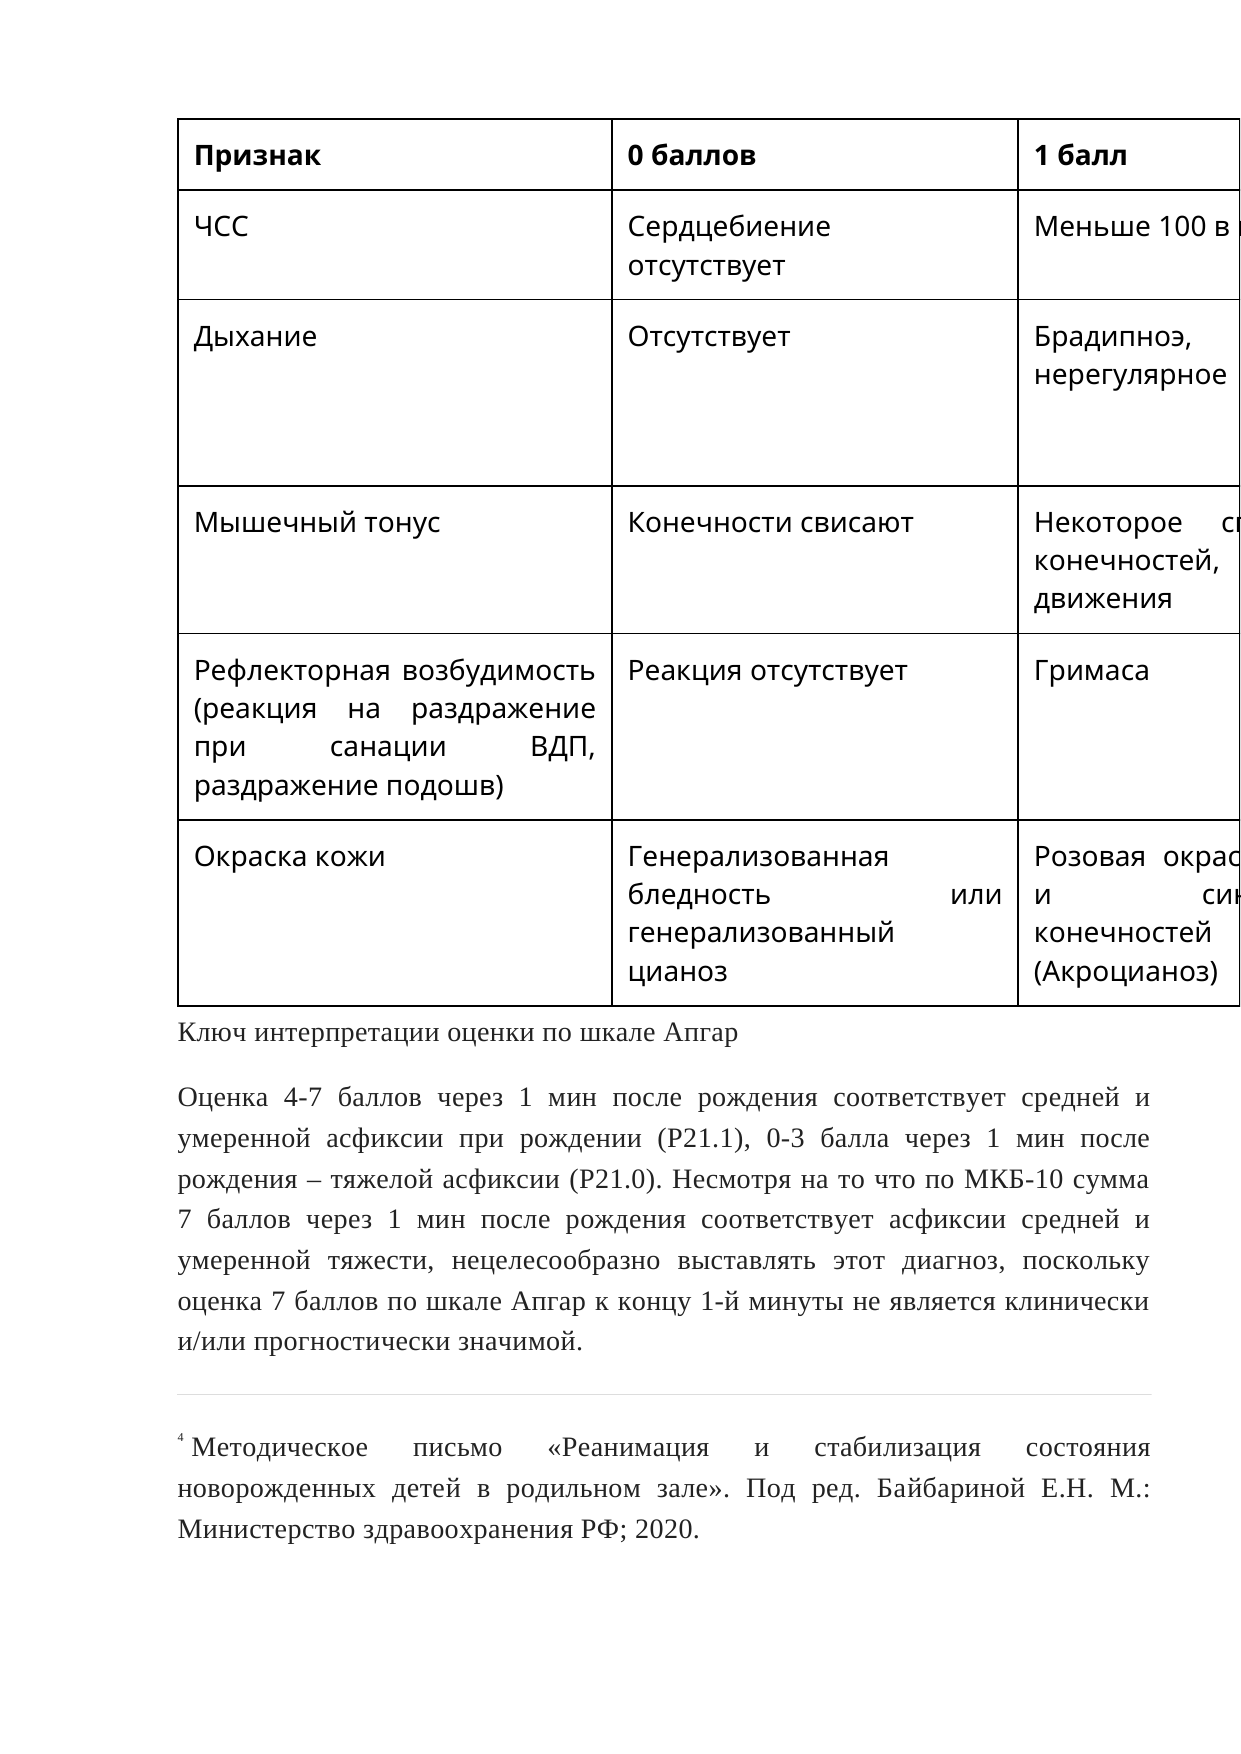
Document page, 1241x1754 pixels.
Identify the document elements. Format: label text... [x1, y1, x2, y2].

table_cell Дыхание [179, 300, 611, 485]
table_cell Гримаса [1019, 634, 1239, 819]
table_cell ЧСС [179, 191, 611, 299]
table_header Признак [179, 120, 611, 189]
table_cell Окраска кожи [179, 821, 611, 1005]
table_cell Реакция отсутствует [613, 634, 1017, 819]
table_cell Отсутствует [613, 300, 1017, 485]
table_cell Меньше 100 в минуту [1019, 191, 1239, 299]
table_cell Некоторое сгибание конечностей, слабые движения [1019, 487, 1239, 633]
table_cell Генерализованная бледность или генерализованный цианоз [613, 821, 1017, 1005]
table_header 0 баллов [613, 120, 1017, 189]
table_cell Конечности свисают [613, 487, 1017, 633]
table_cell Брадипноэ, нерегулярное [1019, 300, 1239, 485]
table_cell Сердцебиение отсутствует [613, 191, 1017, 299]
text 4 Методическое письмо «Реанимация и стабилизация состояния новорожденных детей в родильном зале». Под ред. Байбариной Е.Н. М.: Министерство здравоохранения РФ; 2020. [177, 1422, 1152, 1544]
table_cell Мышечный тонус [179, 487, 611, 633]
text Ключ интерпретации оценки по шкале Апгар [177, 1007, 1152, 1047]
table_cell Розовая окраска тела и синюшная конечностей (Акроцианоз) [1019, 821, 1239, 1005]
table_header 1 балл [1019, 120, 1239, 189]
table_cell Рефлекторная возбудимость (реакция на раздражение при санации ВДП, раздражение подошв) [179, 634, 611, 819]
text Оценка 4-7 баллов через 1 мин после рождения соответствует средней и умеренной асфиксии при рождении (Р21.1), 0-3 балла через 1 мин после рождения – тяжелой асфиксии (Р21.0). Несмотря на то что по МКБ-10 сумма 7 баллов через 1 мин после рождения соответствует асфиксии средней и умеренной тяжести, нецелесообразно выставлять этот диагноз, поскольку оценка 7 баллов по шкале Апгар к концу 1-й минуты не является клинически и/или прогностически значимой. [177, 1072, 1152, 1357]
